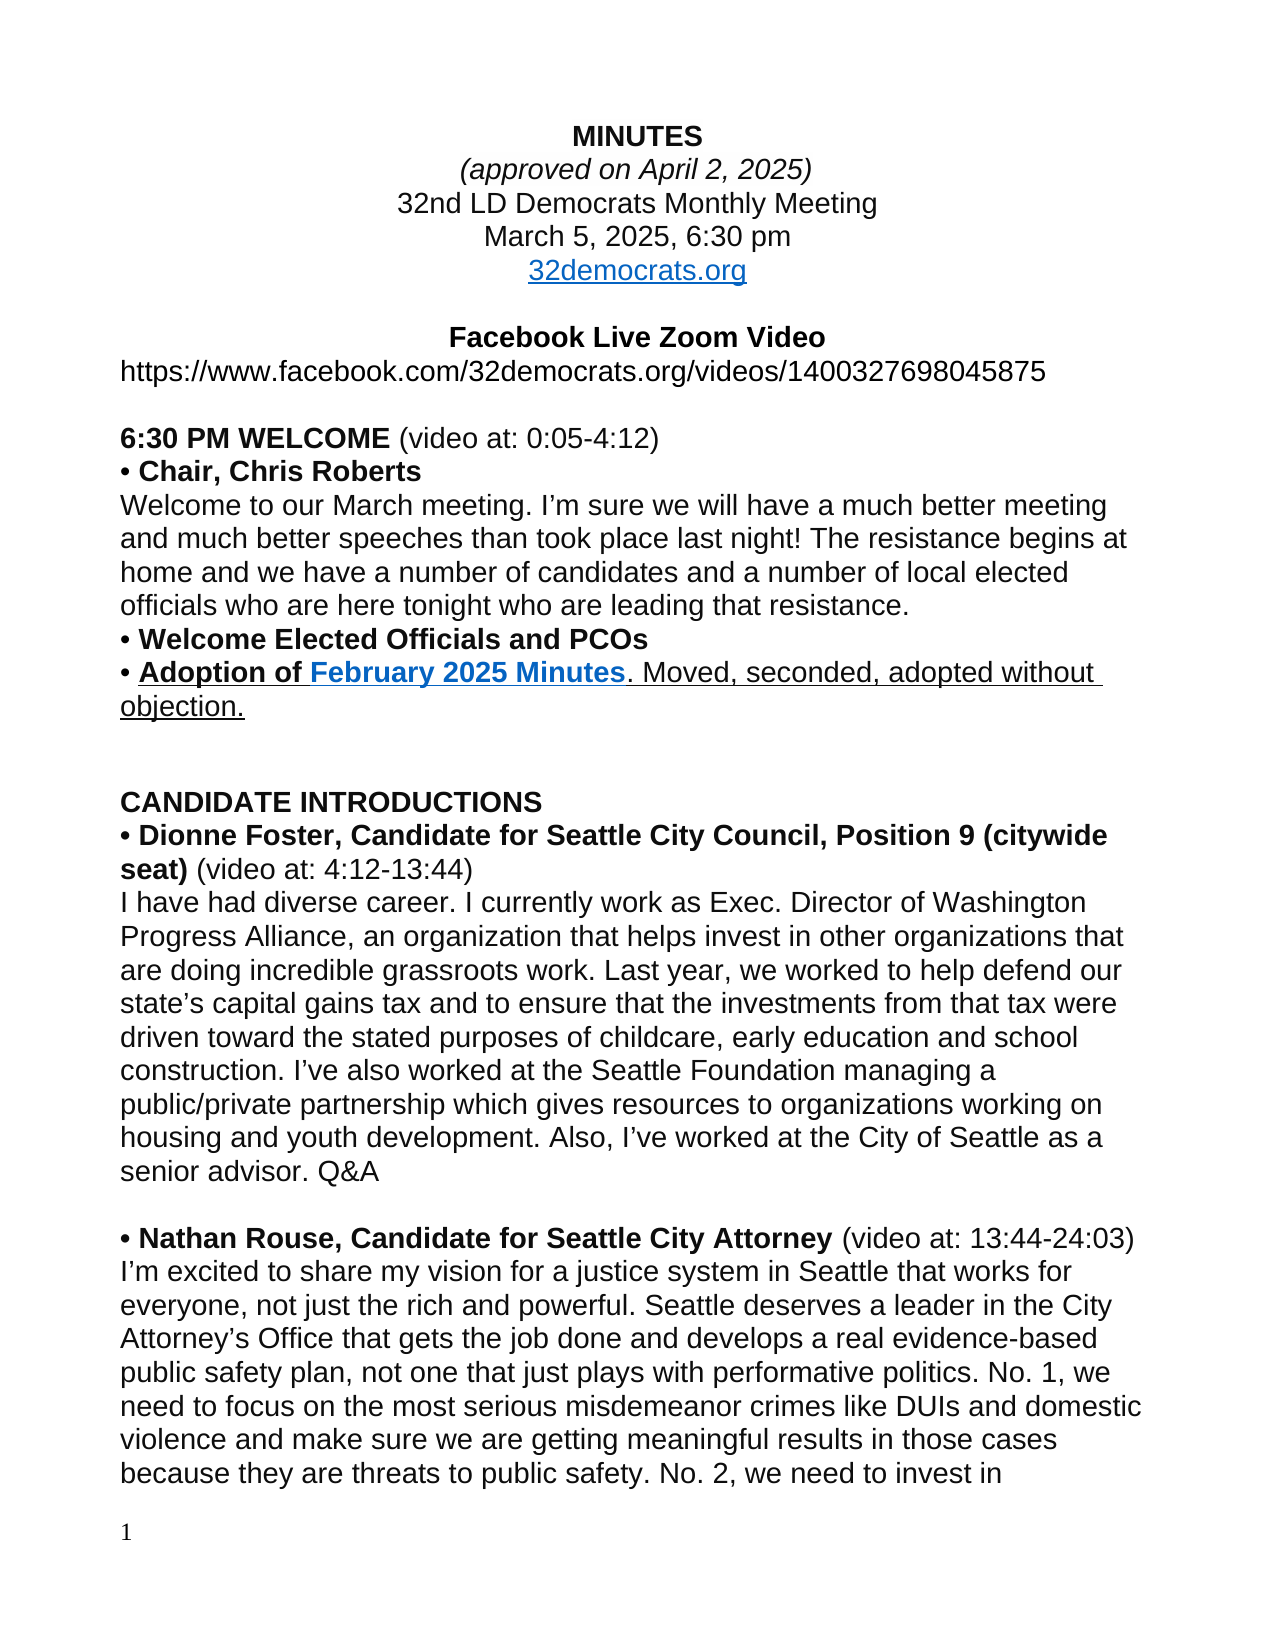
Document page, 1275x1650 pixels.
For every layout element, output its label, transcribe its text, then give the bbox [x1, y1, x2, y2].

text Facebook Live Zoom Video [120, 320, 1155, 353]
text CANDIDATE INTRODUCTIONS [120, 751, 1155, 818]
text MINUTES (approved on April 2, 2025) [120, 119, 572, 186]
text • Welcome Elected Officials and PCOs [120, 622, 1155, 655]
text 32democrats.org [120, 253, 1155, 286]
text Welcome to our March meeting. I’m sure we will have a much better meeting and much better speeches than took place last night! The resistance begins at home and we have a number of candidates and a number of local elected officials who are here tonight who are leading that resistance. [120, 488, 1155, 622]
text 32nd LD Democrats Monthly Meeting [120, 186, 1155, 219]
text MINUTES (approved on April 2, 2025) [703, 119, 1155, 186]
text • Dionne Foster, Candidate for Seattle City Council, Position 9 (citywide seat) (video at: 4:12-13:44) I have had diverse career. I currently work as Exec. Director of Washington Progress Alliance, an organization that helps invest in other organizations that are doing incredible grassroots work. Last year, we worked to help defend our state’s capital gains tax and to ensure that the investments from that tax were driven toward the stated purposes of childcare, early education and school construction. I’ve also worked at the Seattle Foundation managing a public/private partnership which gives resources to organizations working on housing and youth development. Also, I’ve worked at the City of Seattle as a senior advisor. Q&A [120, 818, 1155, 1187]
text https://www.facebook.com/32democrats.org/videos/1400327698045875 6:30 PM WELCOME (video at: 0:05-4:12) • Chair, Chris Roberts [120, 353, 1155, 488]
text March 5, 2025, 6:30 pm [120, 219, 1155, 253]
text • Adoption of February 2025 Minutes. Moved, seconded, adopted without objection. [120, 655, 1155, 751]
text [120, 1221, 1155, 1489]
